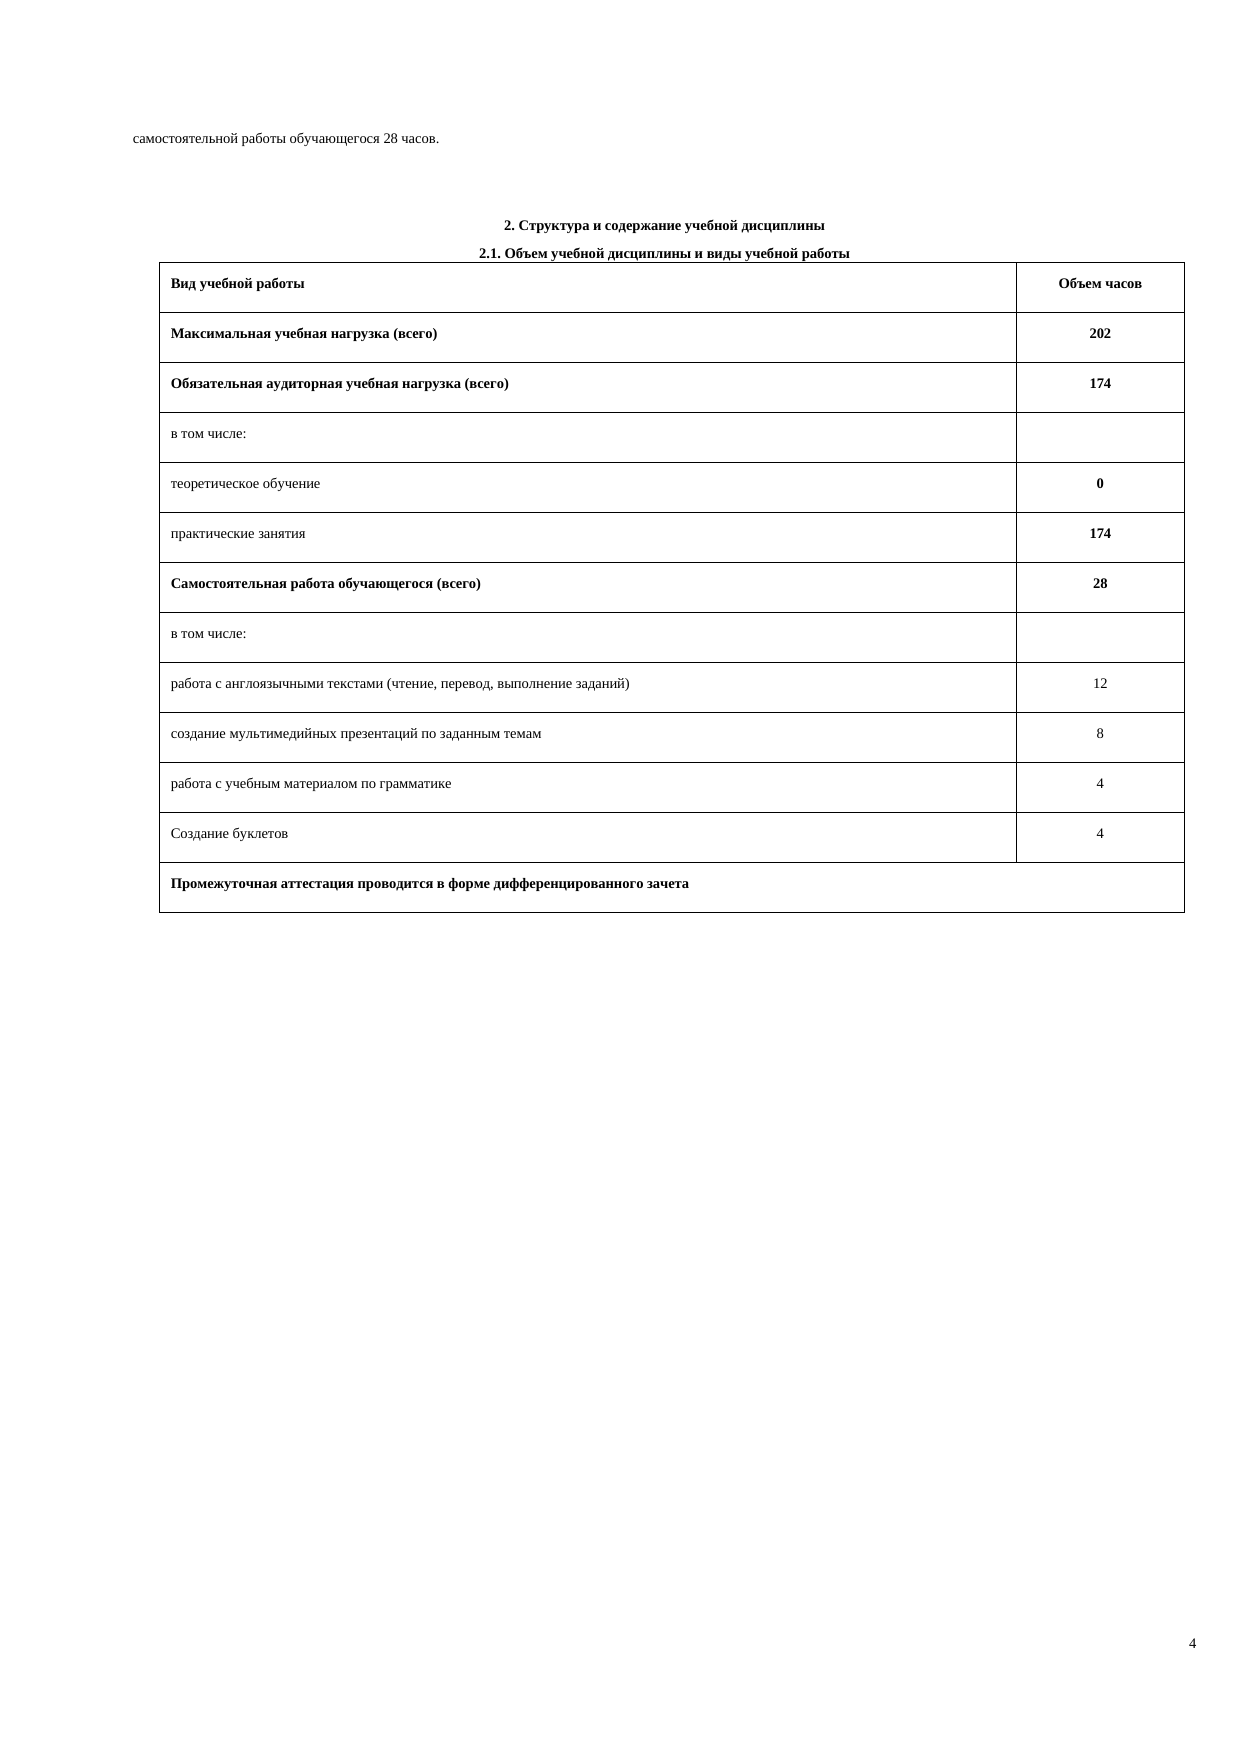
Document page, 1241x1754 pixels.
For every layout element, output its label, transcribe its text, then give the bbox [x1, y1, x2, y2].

table_cell 202 [1017, 313, 1184, 362]
table_cell в том числе: [160, 413, 1016, 462]
table_cell Создание буклетов [160, 813, 1016, 862]
table_header Объем часов [1017, 263, 1184, 312]
table_cell 174 [1017, 513, 1184, 562]
table_cell 12 [1017, 663, 1184, 712]
table_cell Самостоятельная работа обучающегося (всего) [160, 563, 1016, 612]
table_cell в том числе: [160, 613, 1016, 662]
table_cell Максимальная учебная нагрузка (всего) [160, 313, 1016, 362]
table_header Вид учебной работы [160, 263, 1016, 312]
text 2.1. Объем учебной дисциплины и виды учебной работы [133, 233, 1196, 262]
table_cell Обязательная аудиторная учебная нагрузка (всего) [160, 363, 1016, 412]
table_cell [1017, 613, 1184, 662]
table_cell работа с учебным материалом по грамматике [160, 763, 1016, 812]
table_cell Промежуточная аттестация проводится в форме дифференцированного зачета [160, 863, 1184, 912]
text 2. Структура и содержание учебной дисциплины [133, 204, 1196, 233]
table_cell создание мультимедийных презентаций по заданным темам [160, 713, 1016, 762]
table_cell [1017, 413, 1184, 462]
table_cell 174 [1017, 363, 1184, 412]
text самостоятельной работы обучающегося 28 часов. [133, 118, 1196, 147]
table_cell теоретическое обучение [160, 463, 1016, 512]
table_cell 28 [1017, 563, 1184, 612]
table_cell 4 [1017, 813, 1184, 862]
table_cell работа с англоязычными текстами (чтение, перевод, выполнение заданий) [160, 663, 1016, 712]
table_cell практические занятия [160, 513, 1016, 562]
table_cell 0 [1017, 463, 1184, 512]
table_cell 4 [1017, 763, 1184, 812]
table_cell 8 [1017, 713, 1184, 762]
